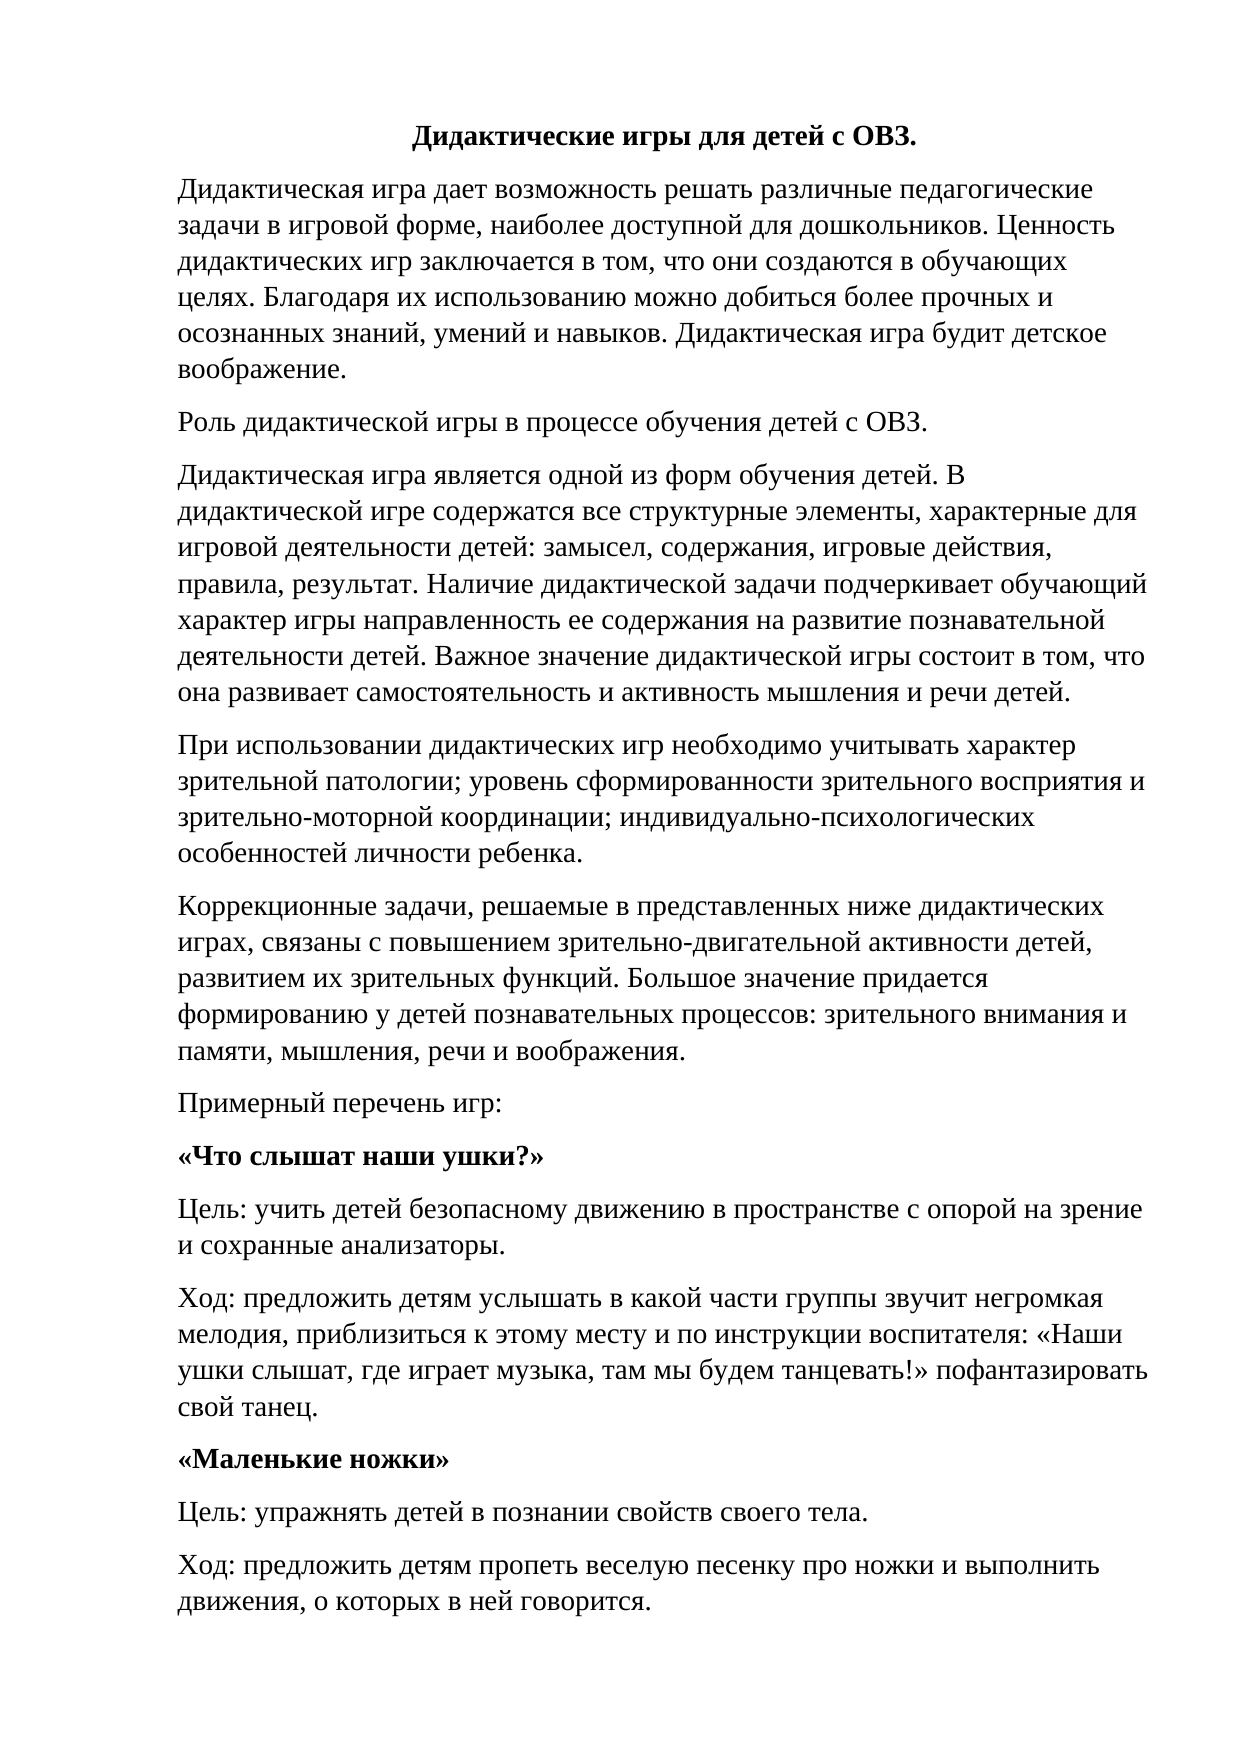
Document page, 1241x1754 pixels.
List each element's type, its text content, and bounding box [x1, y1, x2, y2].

text Дидактическая игра дает возможность решать различные педагогические задачи в игровой форме, наиболее доступной для дошкольников. Ценность дидактических игр заключается в том, что они создаются в обучающих целях. Благодаря их использованию можно добиться более прочных и осознанных знаний, умений и навыков. Дидактическая игра будит детское воображение. [177, 171, 1152, 385]
text Ход: предложить детям пропеть веселую песенку про ножки и выполнить движения, о которых в ней говорится. [177, 1547, 1152, 1617]
text «Что слышат наши ушки?» [177, 1138, 1152, 1172]
text При использовании дидактических игр необходимо учитывать характер зрительной патологии; уровень сформированности зрительного восприятия и зрительно-моторной координации; индивидуально-психологических особенностей личности ребенка. [177, 727, 1152, 869]
text Ход: предложить детям услышать в какой части группы звучит негромкая мелодия, приблизиться к этому месту и по инструкции воспитателя: «Наши ушки слышат, где играет музыка, там мы будем танцевать!» пофантазировать свой танец. [177, 1280, 1152, 1422]
text Роль дидактической игры в процессе обучения детей с ОВЗ. [177, 404, 1152, 438]
text Цель: учить детей безопасному движению в пространстве с опорой на зрение и сохранные анализаторы. [177, 1191, 1152, 1261]
text «Маленькие ножки» [177, 1441, 1152, 1475]
text Дидактическая игра является одной из форм обучения детей. В дидактической игре содержатся все структурные элементы, характерные для игровой деятельности детей: замысел, содержания, игровые действия, правила, результат. Наличие дидактической задачи подчеркивает обучающий характер игры направленность ее содержания на развитие познавательной деятельности детей. Важное значение дидактической игры состоит в том, что она развивает самостоятельность и активность мышления и речи детей. [177, 457, 1152, 708]
text Цель: упражнять детей в познании свойств своего тела. [177, 1494, 1152, 1528]
text Примерный перечень игр: [177, 1086, 1152, 1119]
text Коррекционные задачи, решаемые в представленных ниже дидактических играх, связаны с повышением зрительно-двигательной активности детей, развитием их зрительных функций. Большое значение придается формированию у детей познавательных процессов: зрительного внимания и памяти, мышления, речи и воображения. [177, 888, 1152, 1066]
text Дидактические игры для детей с ОВЗ. [177, 118, 1152, 152]
